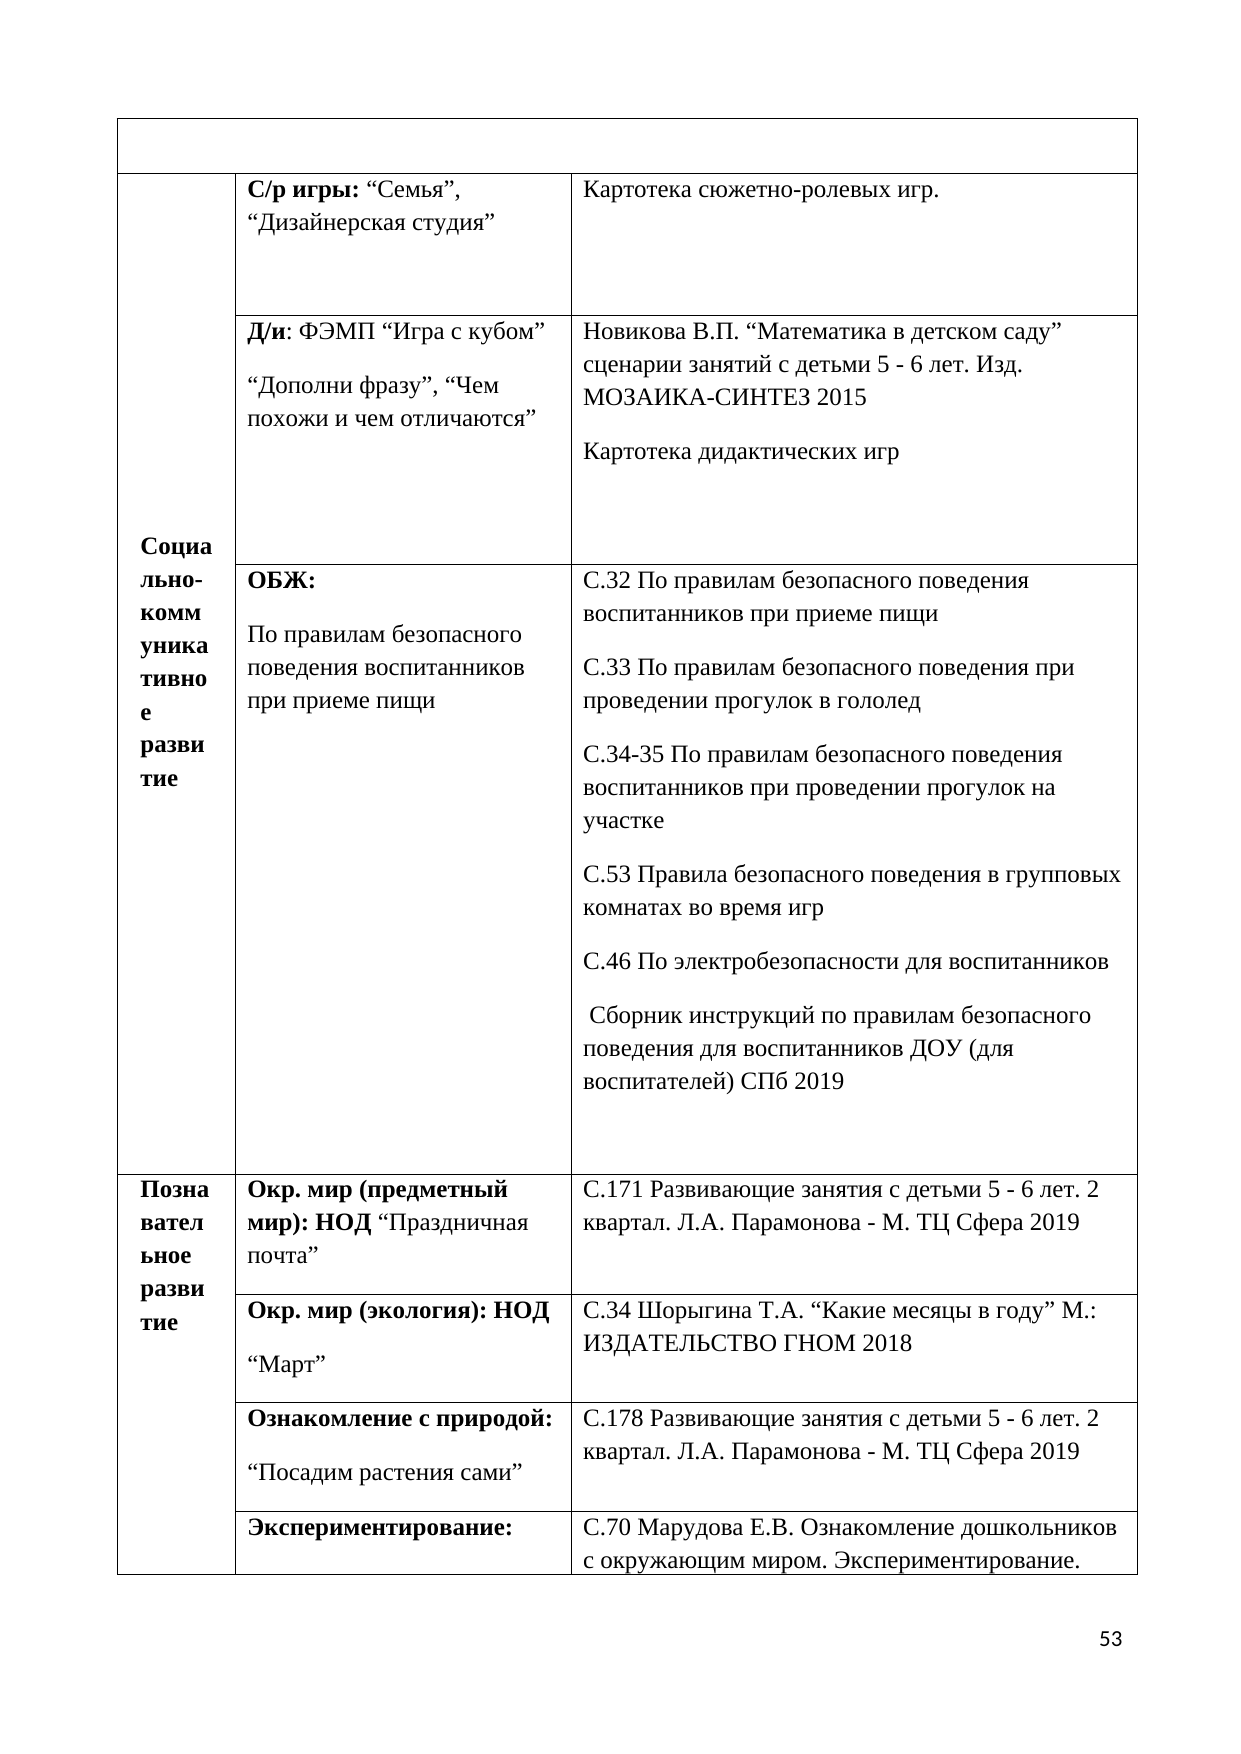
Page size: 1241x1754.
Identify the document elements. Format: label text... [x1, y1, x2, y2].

table_cell Картотека сюжетно-ролевых игр. [572, 174, 1137, 315]
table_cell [118, 119, 1137, 173]
table_cell Познавательное развитие [118, 1175, 235, 1573]
table_cell Социально-коммуникативное развитие [118, 174, 235, 1173]
table_cell Окр. мир (предметный мир): НОД “Праздничная почта” [236, 1175, 571, 1294]
table_cell С/р игры: “Семья”, “Дизайнерская студия” [236, 174, 571, 315]
table_cell Новикова В.П. “Математика в детском саду” сценарии занятий с детьми 5 - 6 лет. Изд. МОЗАИКА-СИНТЕЗ 2015 Картотека дидактических игр [572, 316, 1137, 564]
table_cell С.178 Развивающие занятия с детьми 5 - 6 лет. 2 квартал. Л.А. Парамонова - М. ТЦ Сфера 2019 [572, 1403, 1137, 1511]
table_cell Окр. мир (экология): НОД “Март” [236, 1295, 571, 1402]
table_cell С.171 Развивающие занятия с детьми 5 - 6 лет. 2 квартал. Л.А. Парамонова - М. ТЦ Сфера 2019 [572, 1175, 1137, 1294]
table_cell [236, 1512, 571, 1573]
table_cell С.34 Шорыгина Т.А. “Какие месяцы в году” М.: ИЗДАТЕЛЬСТВО ГНОМ 2018 [572, 1295, 1137, 1402]
table_cell ОБЖ: По правилам безопасного поведения воспитанников при приеме пищи [236, 565, 571, 1173]
table_cell Ознакомление с природой: “Посадим растения сами” [236, 1403, 571, 1511]
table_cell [572, 1512, 1137, 1573]
table_cell Д/и: ФЭМП “Игра с кубом” “Дополни фразу”, “Чем похожи и чем отличаются” [236, 316, 571, 564]
table_cell С.32 По правилам безопасного поведения воспитанников при приеме пищи С.33 По правилам безопасного поведения при проведении прогулок в гололед С.34-35 По правилам безопасного поведения воспитанников при проведении прогулок на участке С.53 Правила безопасного поведения в групповых комнатах во время игр С.46 По электробезопасности для воспитанников Сборник инструкций по правилам безопасного поведения для воспитанников ДОУ (для воспитателей) СПб 2019 [572, 565, 1137, 1173]
